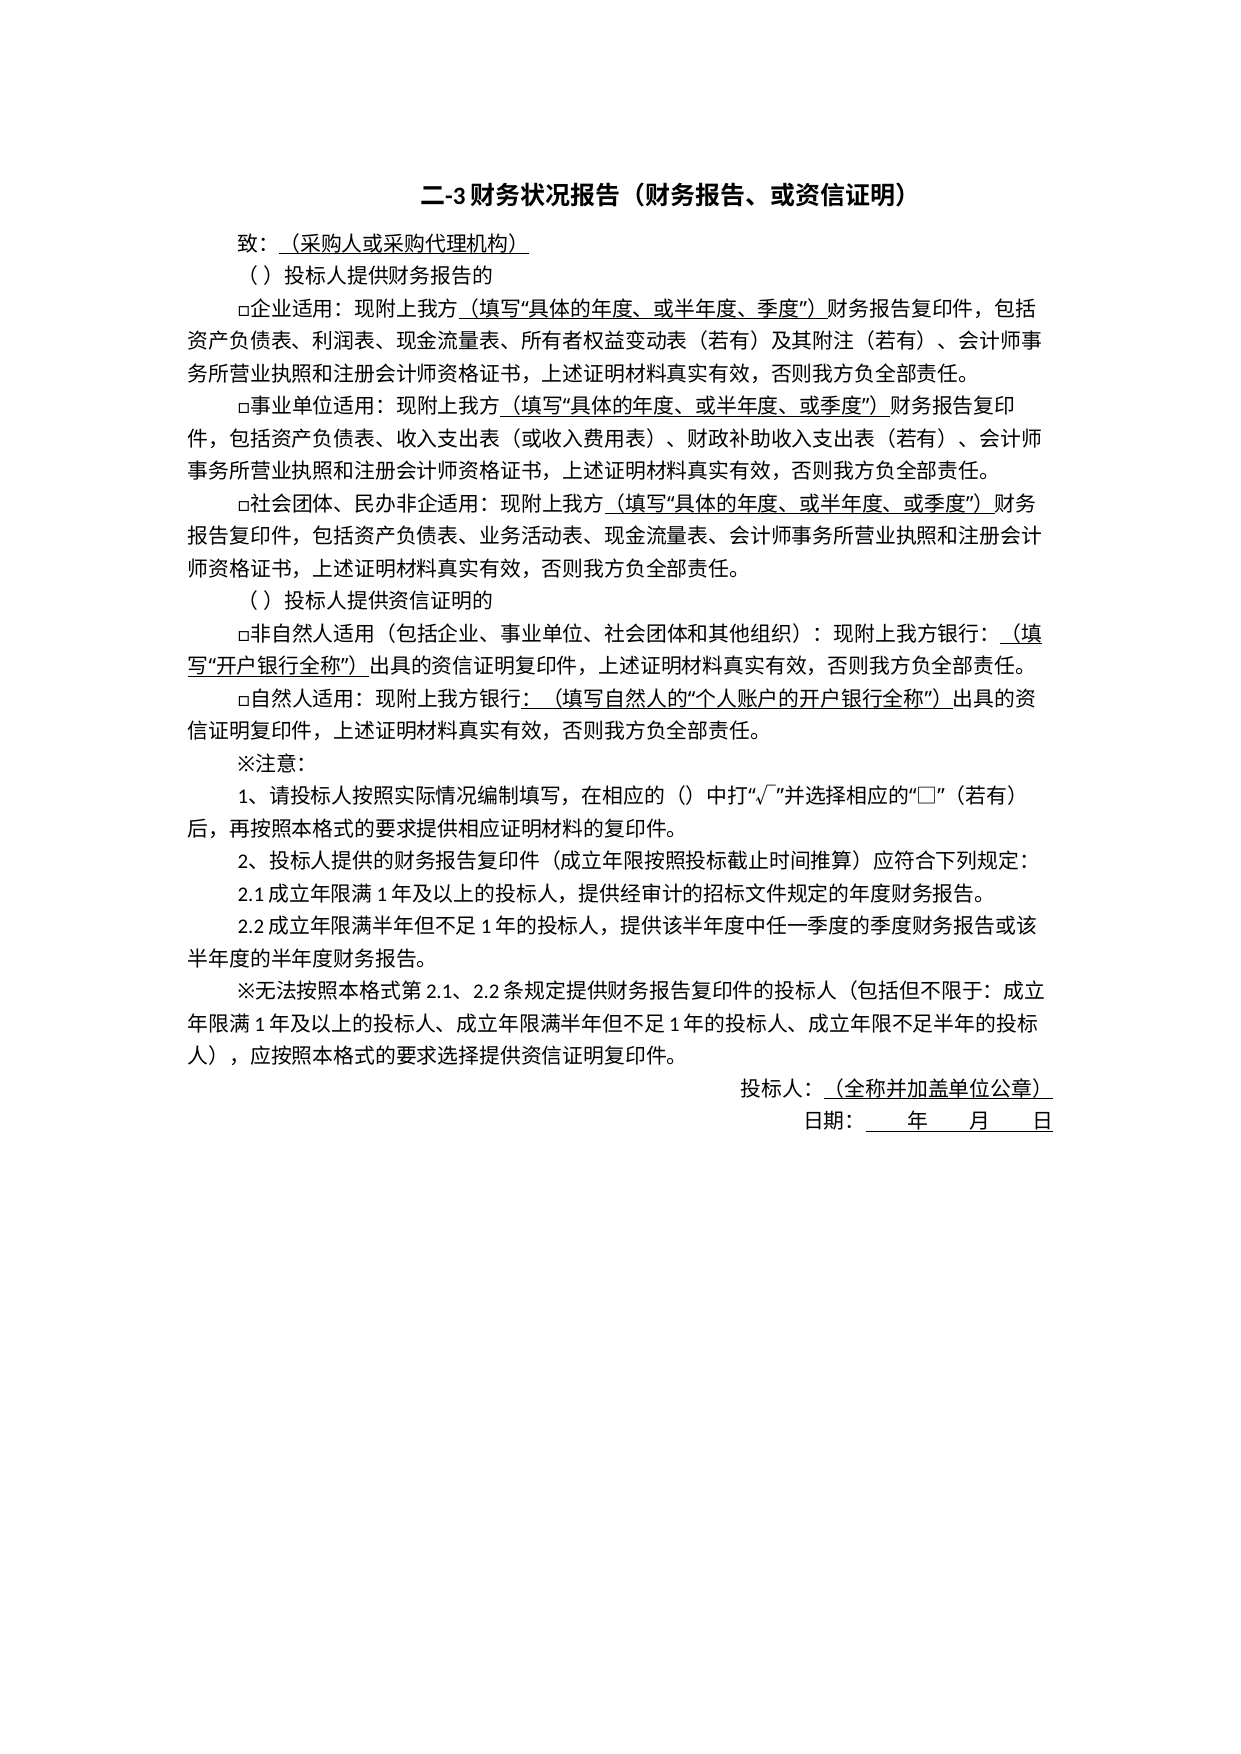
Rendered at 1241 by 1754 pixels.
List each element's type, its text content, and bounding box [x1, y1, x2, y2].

text 1、请投标人按照实际情况编制填写，在相应的（）中打“√”并选择相应的“□”（若有）后，再按照本格式的要求提供相应证明材料的复印件。 [187, 779, 1053, 844]
text □自然人适用：现附上我方银行：（填写自然人的“个人账户的开户银行全称”）出具的资信证明复印件，上述证明材料真实有效，否则我方负全部责任。 [187, 682, 1053, 747]
text □企业适用：现附上我方（填写“具体的年度、或半年度、季度”）财务报告复印件，包括资产负债表、利润表、现金流量表、所有者权益变动表（若有）及其附注（若有）、会计师事务所营业执照和注册会计师资格证书，上述证明材料真实有效，否则我方负全部责任。 [187, 292, 1053, 389]
text □社会团体、民办非企适用：现附上我方（填写“具体的年度、或半年度、或季度”）财务报告复印件，包括资产负债表、业务活动表、现金流量表、会计师事务所营业执照和注册会计师资格证书，上述证明材料真实有效，否则我方负全部责任。 [187, 487, 1053, 584]
text □非自然人适用（包括企业、事业单位、社会团体和其他组织）：现附上我方银行：（填写“开户银行全称”）出具的资信证明复印件，上述证明材料真实有效，否则我方负全部责任。 [187, 617, 1053, 682]
text 致：（采购人或采购代理机构） [187, 227, 1053, 259]
text 二-3财务状况报告（财务报告、或资信证明） [187, 162, 1053, 227]
text □事业单位适用：现附上我方（填写“具体的年度、或半年度、或季度”）财务报告复印件，包括资产负债表、收入支出表（或收入费用表）、财政补助收入支出表（若有）、会计师事务所营业执照和注册会计师资格证书，上述证明材料真实有效，否则我方负全部责任。 [187, 389, 1053, 487]
text 投标人：（全称并加盖单位公章） [187, 1072, 1053, 1104]
text ※注意： [187, 747, 1053, 779]
text 2、投标人提供的财务报告复印件（成立年限按照投标截止时间推算）应符合下列规定： [187, 844, 1053, 877]
text 日期： 年 月 日 [187, 1104, 1053, 1137]
text 2.2成立年限满半年但不足1年的投标人，提供该半年度中任一季度的季度财务报告或该半年度的半年度财务报告。 [187, 909, 1053, 974]
text 2.1成立年限满1年及以上的投标人，提供经审计的招标文件规定的年度财务报告。 [187, 877, 1053, 909]
text （ ）投标人提供财务报告的 [187, 259, 1053, 292]
text ※无法按照本格式第2.1、2.2条规定提供财务报告复印件的投标人（包括但不限于：成立年限满1年及以上的投标人、成立年限满半年但不足1年的投标人、成立年限不足半年的投标人），应按照本格式的要求选择提供资信证明复印件。 [187, 974, 1053, 1072]
text （ ）投标人提供资信证明的 [187, 584, 1053, 617]
